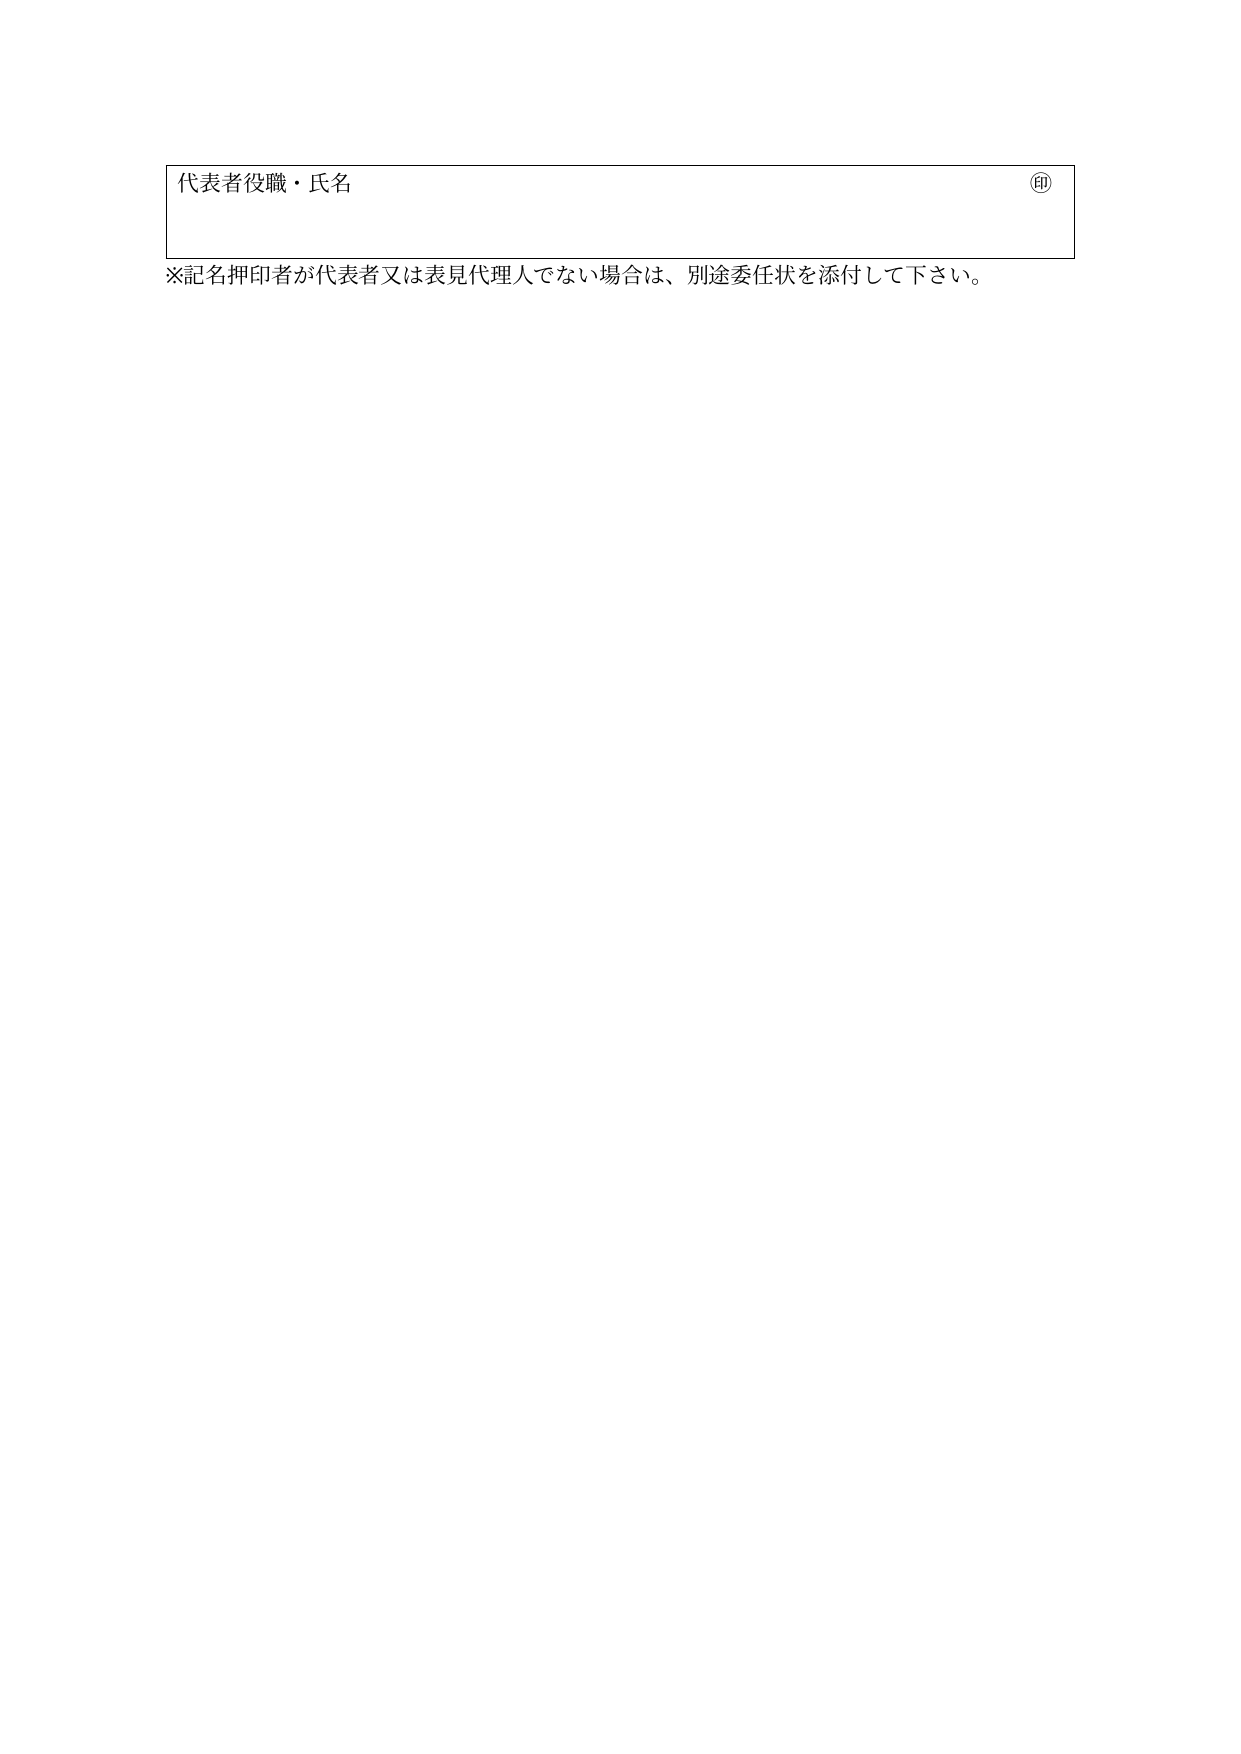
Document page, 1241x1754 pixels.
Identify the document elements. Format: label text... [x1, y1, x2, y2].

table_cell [167, 166, 1074, 257]
text ※記名押印者が代表者又は表見代理人でない場合は、別途委任状を添付して下さい。 [165, 259, 1075, 290]
